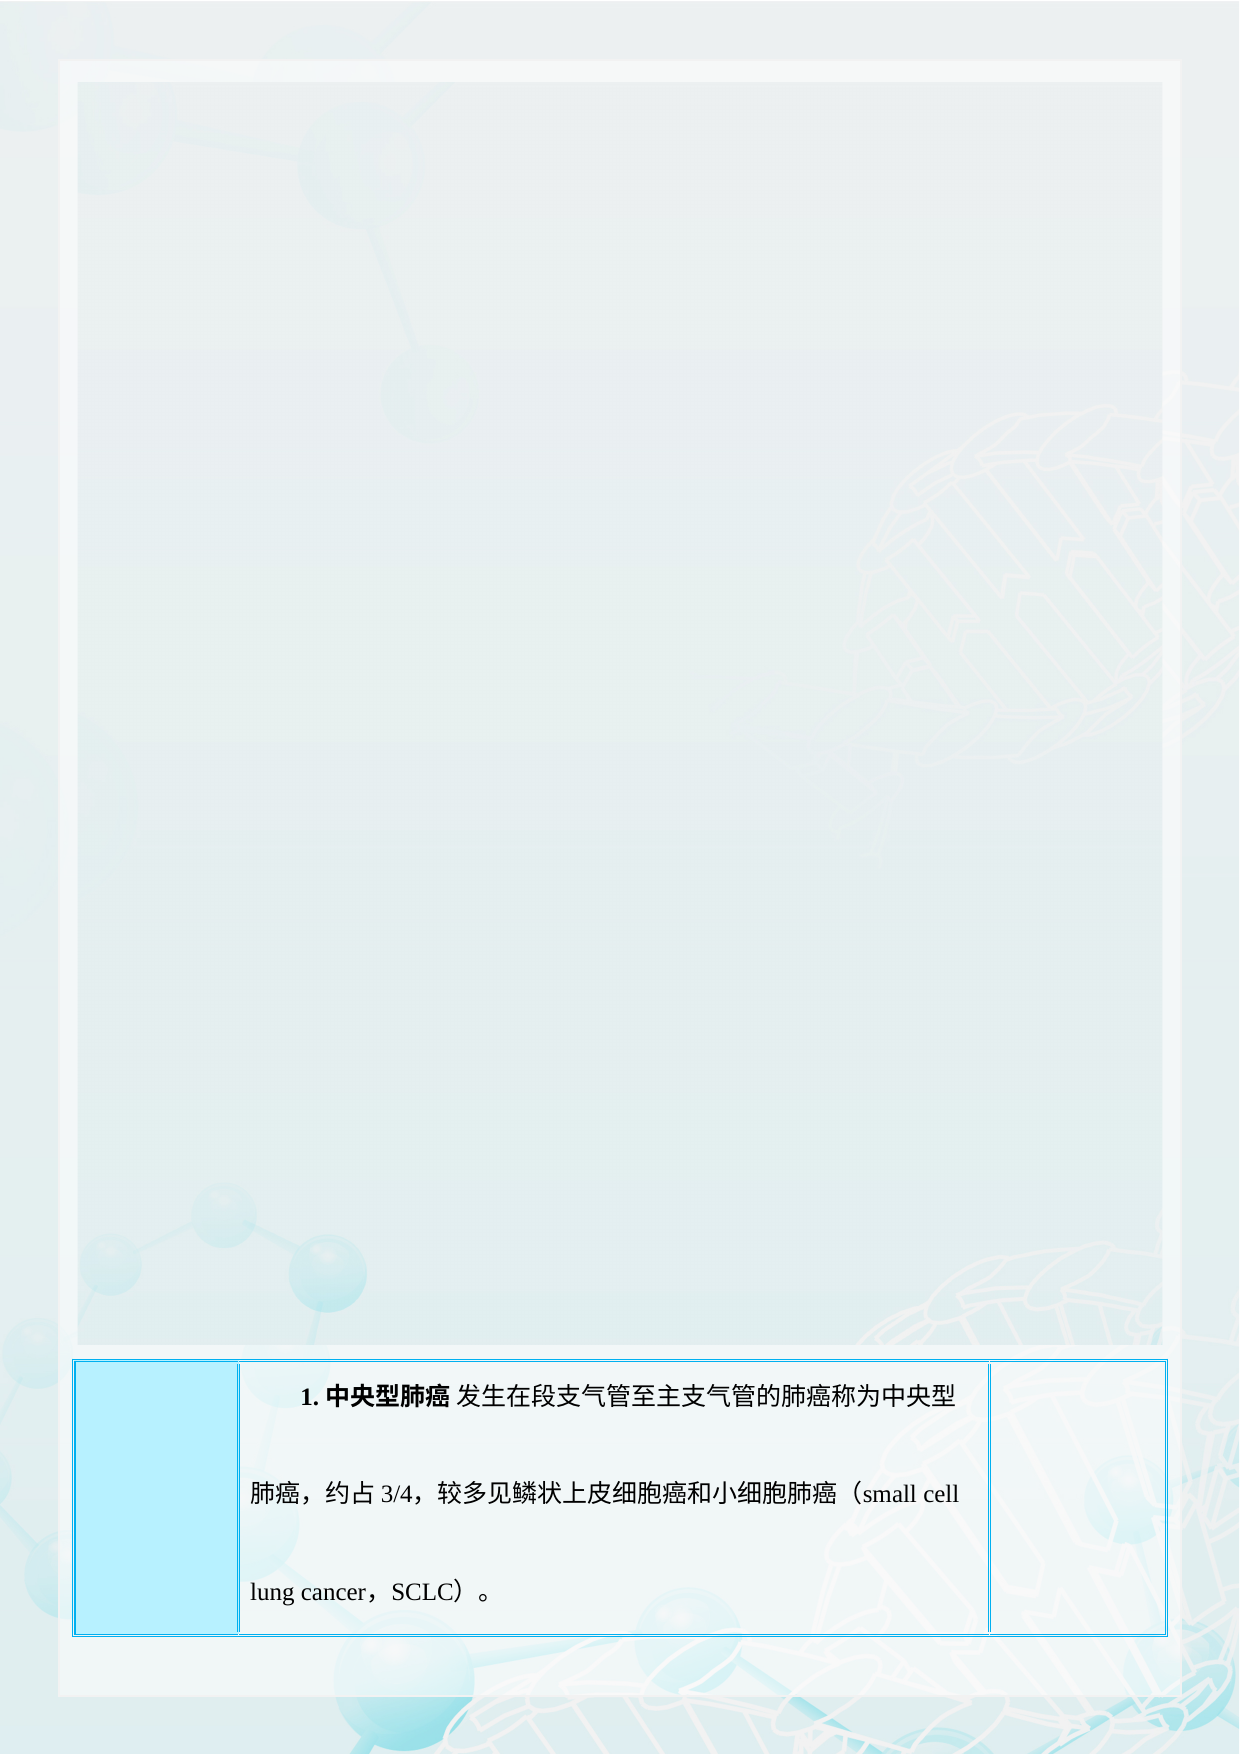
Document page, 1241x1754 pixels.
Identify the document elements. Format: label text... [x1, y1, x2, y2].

table_cell 知识讲解 （40min） [76, 1360, 239, 1634]
picture [0, 1, 1240, 1754]
table_cell 通过教师讲解，了解原发性支气管肺癌的基本理论知识。 [990, 1362, 1165, 1634]
